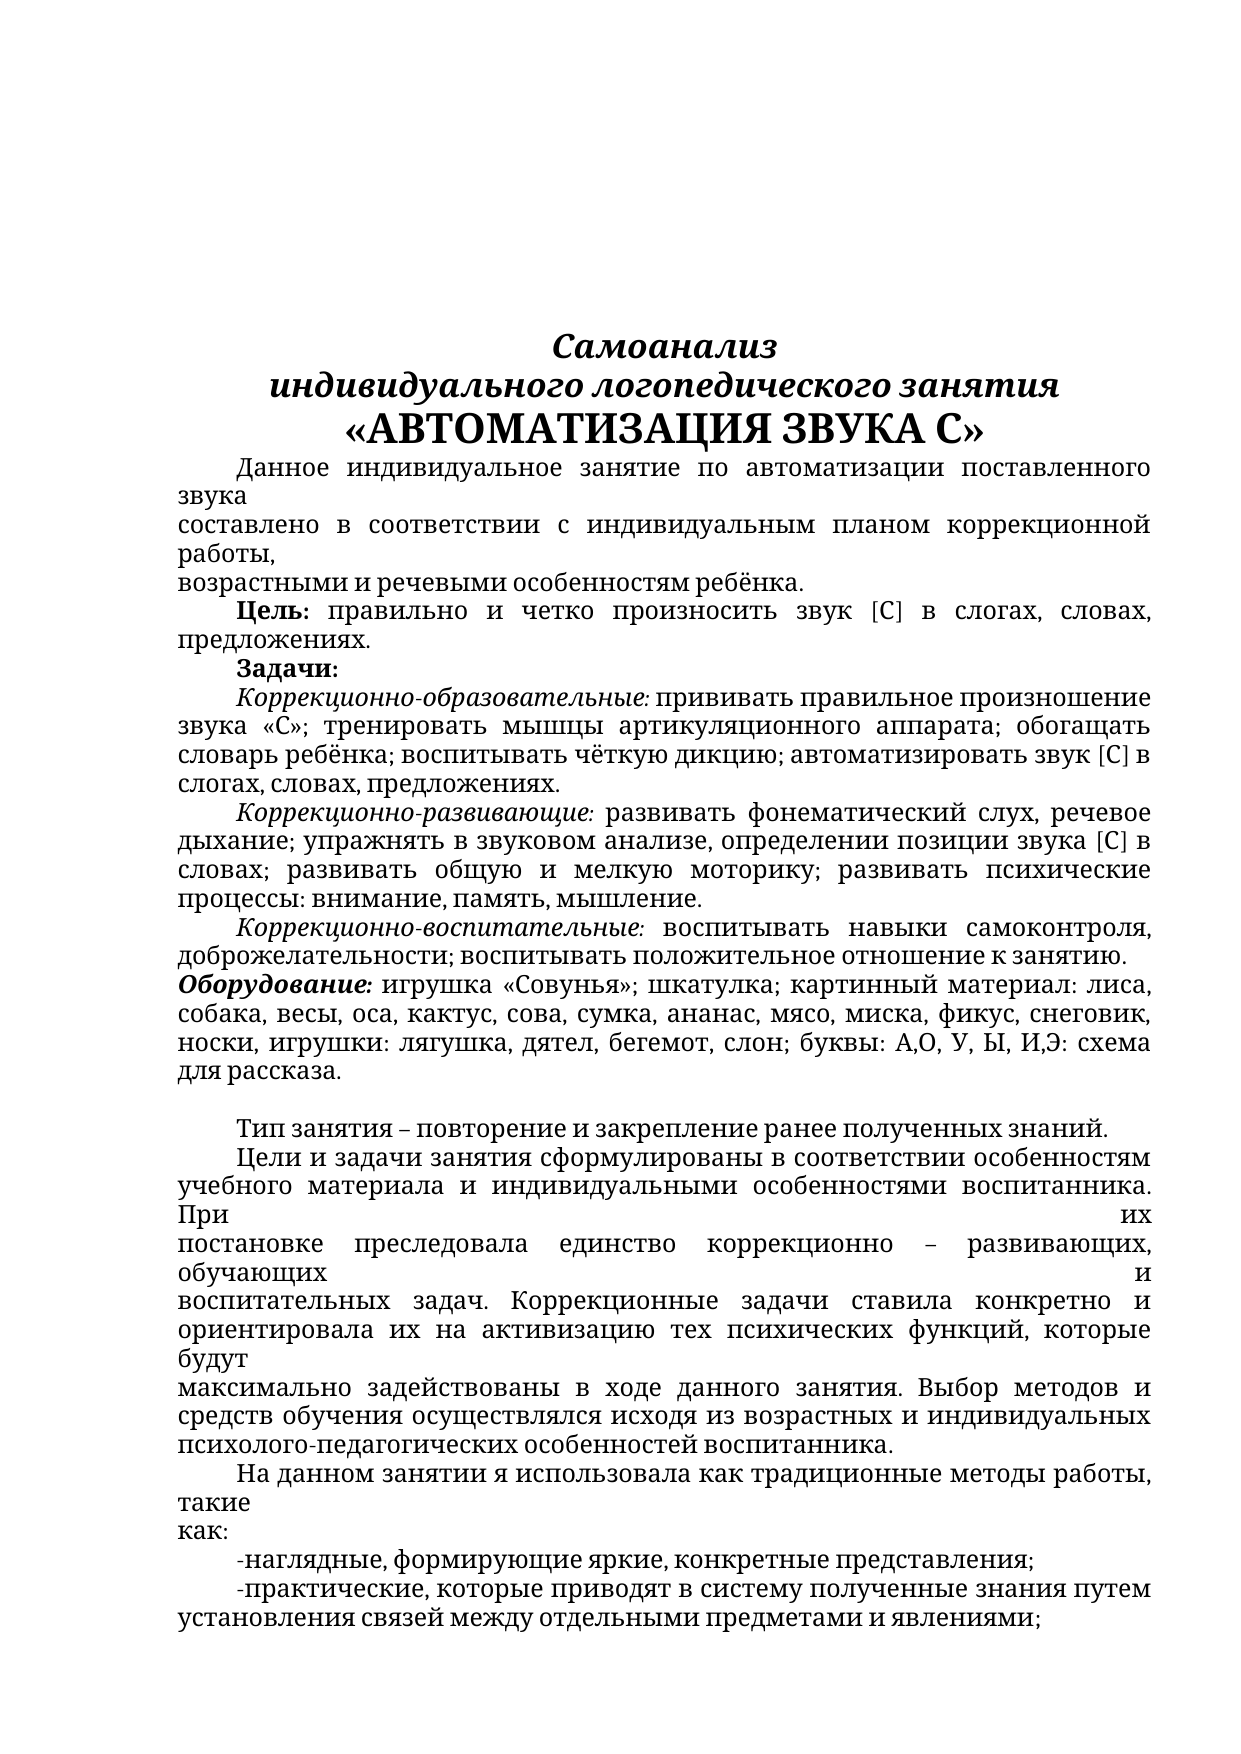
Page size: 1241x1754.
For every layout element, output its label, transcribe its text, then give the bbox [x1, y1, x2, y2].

text -практические, которые приводят в систему полученные знания путем установления связей между отдельными предметами и явлениями; [177, 1575, 1152, 1632]
text Данное индивидуальное занятие по автоматизации поставленного звука составлено в соответствии с индивидуальным планом коррекционной работы, возрастными и речевыми особенностям ребёнка. [177, 453, 1152, 597]
text Задачи: [177, 655, 1152, 683]
text Цели и задачи занятия сформулированы в соответствии особенностям учебного материала и индивидуальными особенностями воспитанника. При их постановке преследовала единство коррекционно – развивающих, обучающих и воспитательных задач. Коррекционные задачи ставила конкретно и ориентировала их на активизацию тех психических функций, которые будут максимально задействованы в ходе данного занятия. Выбор методов и средств обучения осуществлялся исходя из возрастных и индивидуальных психолого-педагогических особенностей воспитанника. [177, 1143, 1152, 1460]
text Коррекционно-развивающие: развивать фонематический слух, речевое дыхание; упражнять в звуковом анализе, определении позиции звука [С] в словах; развивать общую и мелкую моторику; развивать психические процессы: внимание, память, мышление. [177, 798, 1152, 913]
text На данном занятии я использовала как традиционные методы работы, такие как: [177, 1460, 1152, 1546]
text Коррекционно-воспитательные: воспитывать навыки самоконтроля, доброжелательности; воспитывать положительное отношение к занятию. [177, 913, 1152, 971]
text -наглядные, формирующие яркие, конкретные представления; [177, 1546, 1152, 1575]
text Самоанализ [177, 329, 1152, 367]
text Цель: правильно и четко произносить звук [С] в слогах, словах, предложениях. [177, 597, 1152, 655]
text Оборудование: игрушка «Совунья»; шкатулка; картинный материал: лиса, собака, весы, оса, кактус, сова, сумка, ананас, мясо, миска, фикус, снеговик, носки, игрушки: лягушка, дятел, бегемот, слон; буквы: А,О, У, Ы, И,Э: схема для рассказа. [177, 971, 1152, 1086]
text Коррекционно-образовательные: прививать правильное произношение звука «С»; тренировать мышцы артикуляционного аппарата; обогащать словарь ребёнка; воспитывать чёткую дикцию; автоматизировать звук [С] в слогах, словах, предложениях. [177, 683, 1152, 798]
text Тип занятия – повторение и закрепление ранее полученных знаний. [177, 1115, 1152, 1143]
text индивидуального логопедического занятия [177, 367, 1152, 406]
text «АВТОМАТИЗАЦИЯ ЗВУКА С» [177, 406, 1152, 453]
